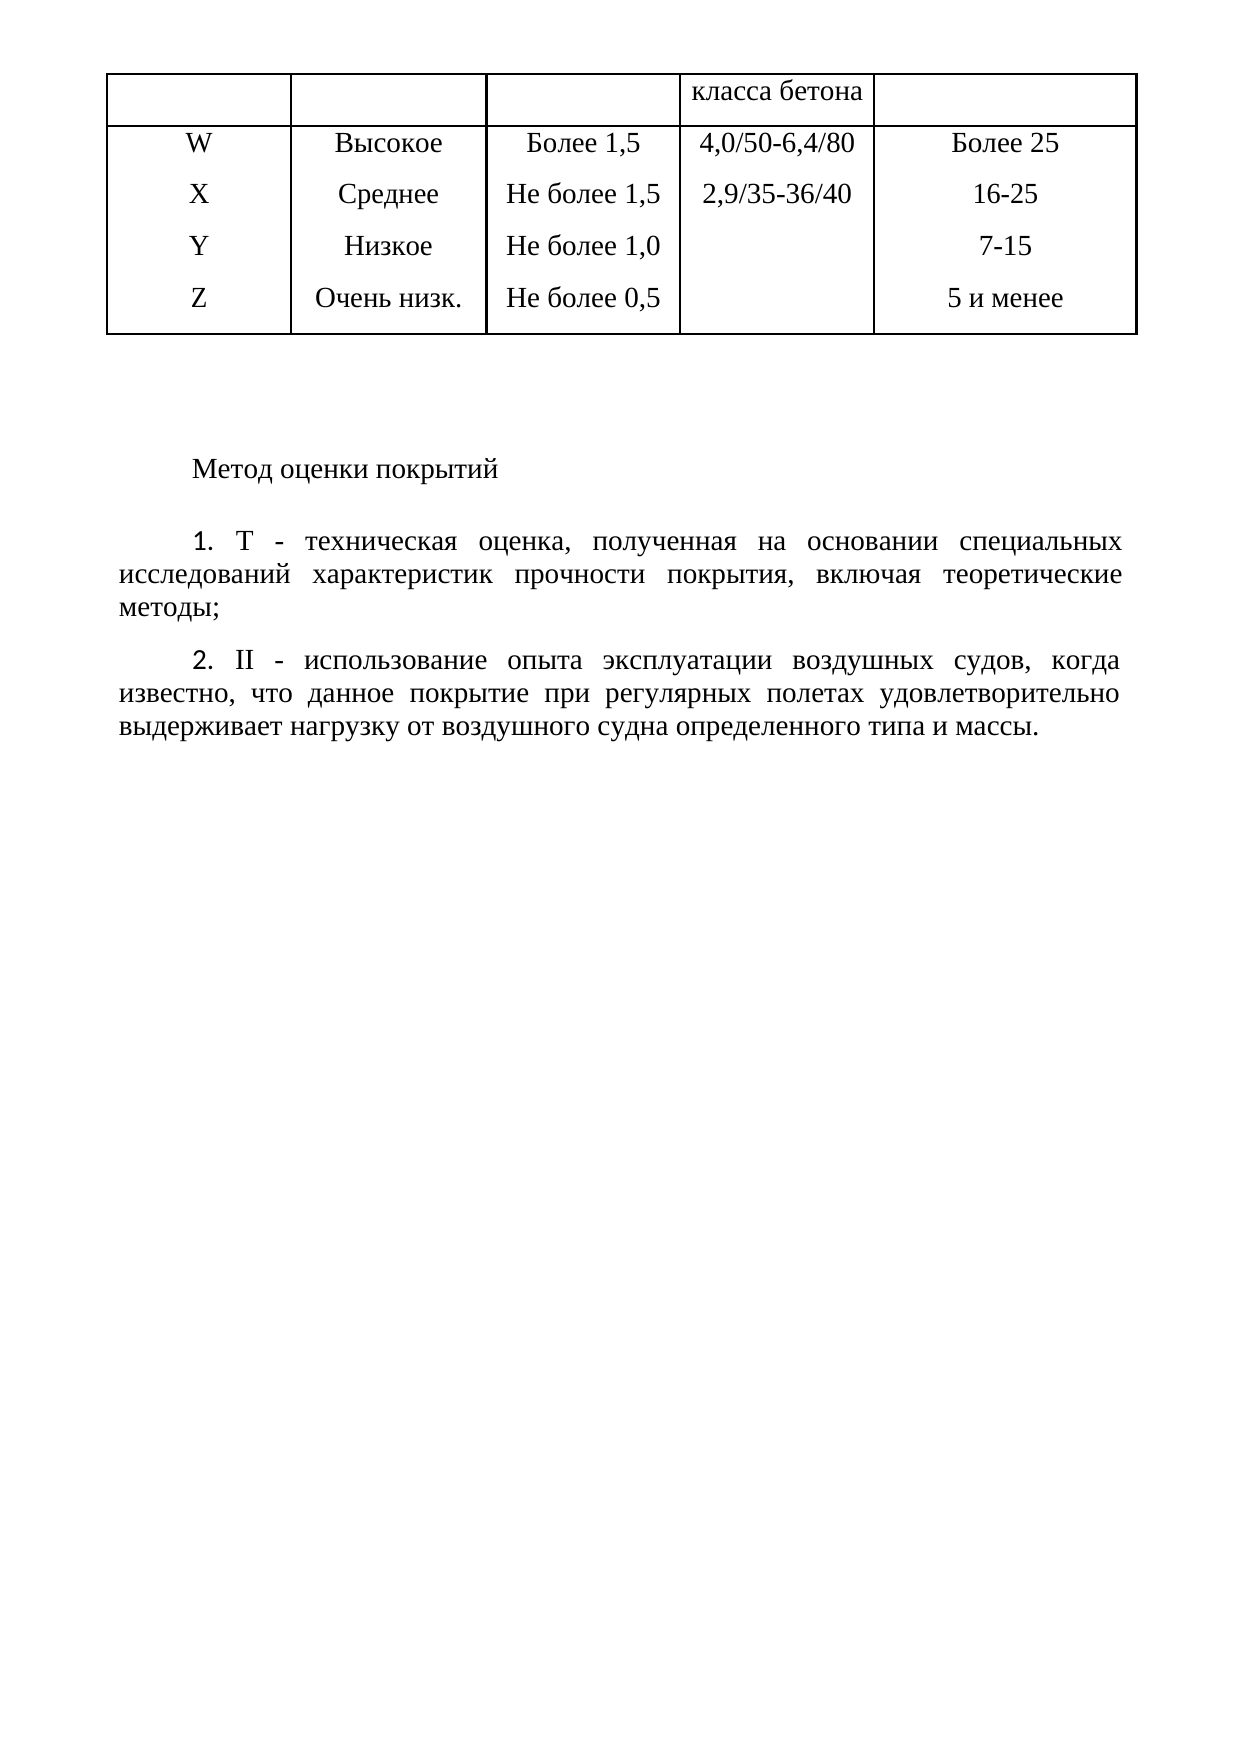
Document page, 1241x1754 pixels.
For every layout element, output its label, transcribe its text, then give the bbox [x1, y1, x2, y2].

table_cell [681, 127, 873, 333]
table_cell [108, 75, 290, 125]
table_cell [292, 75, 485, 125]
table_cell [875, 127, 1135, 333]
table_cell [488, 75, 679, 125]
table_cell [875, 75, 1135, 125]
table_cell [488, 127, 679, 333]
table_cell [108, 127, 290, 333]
text Метод оценки покрытий [192, 451, 1133, 485]
list II - использование опыта эксплуатации воздушных судов, когда известно, что данное покрытие при регулярных полетах удовлетворительно выдерживает нагрузку от воздушного судна определенного типа и массы. [119, 641, 1121, 742]
list Т - техническая оценка, полученная на основании специальных исследований характеристик прочности покрытия, включая теоретические методы; [119, 522, 1123, 623]
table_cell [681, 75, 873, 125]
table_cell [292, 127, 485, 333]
